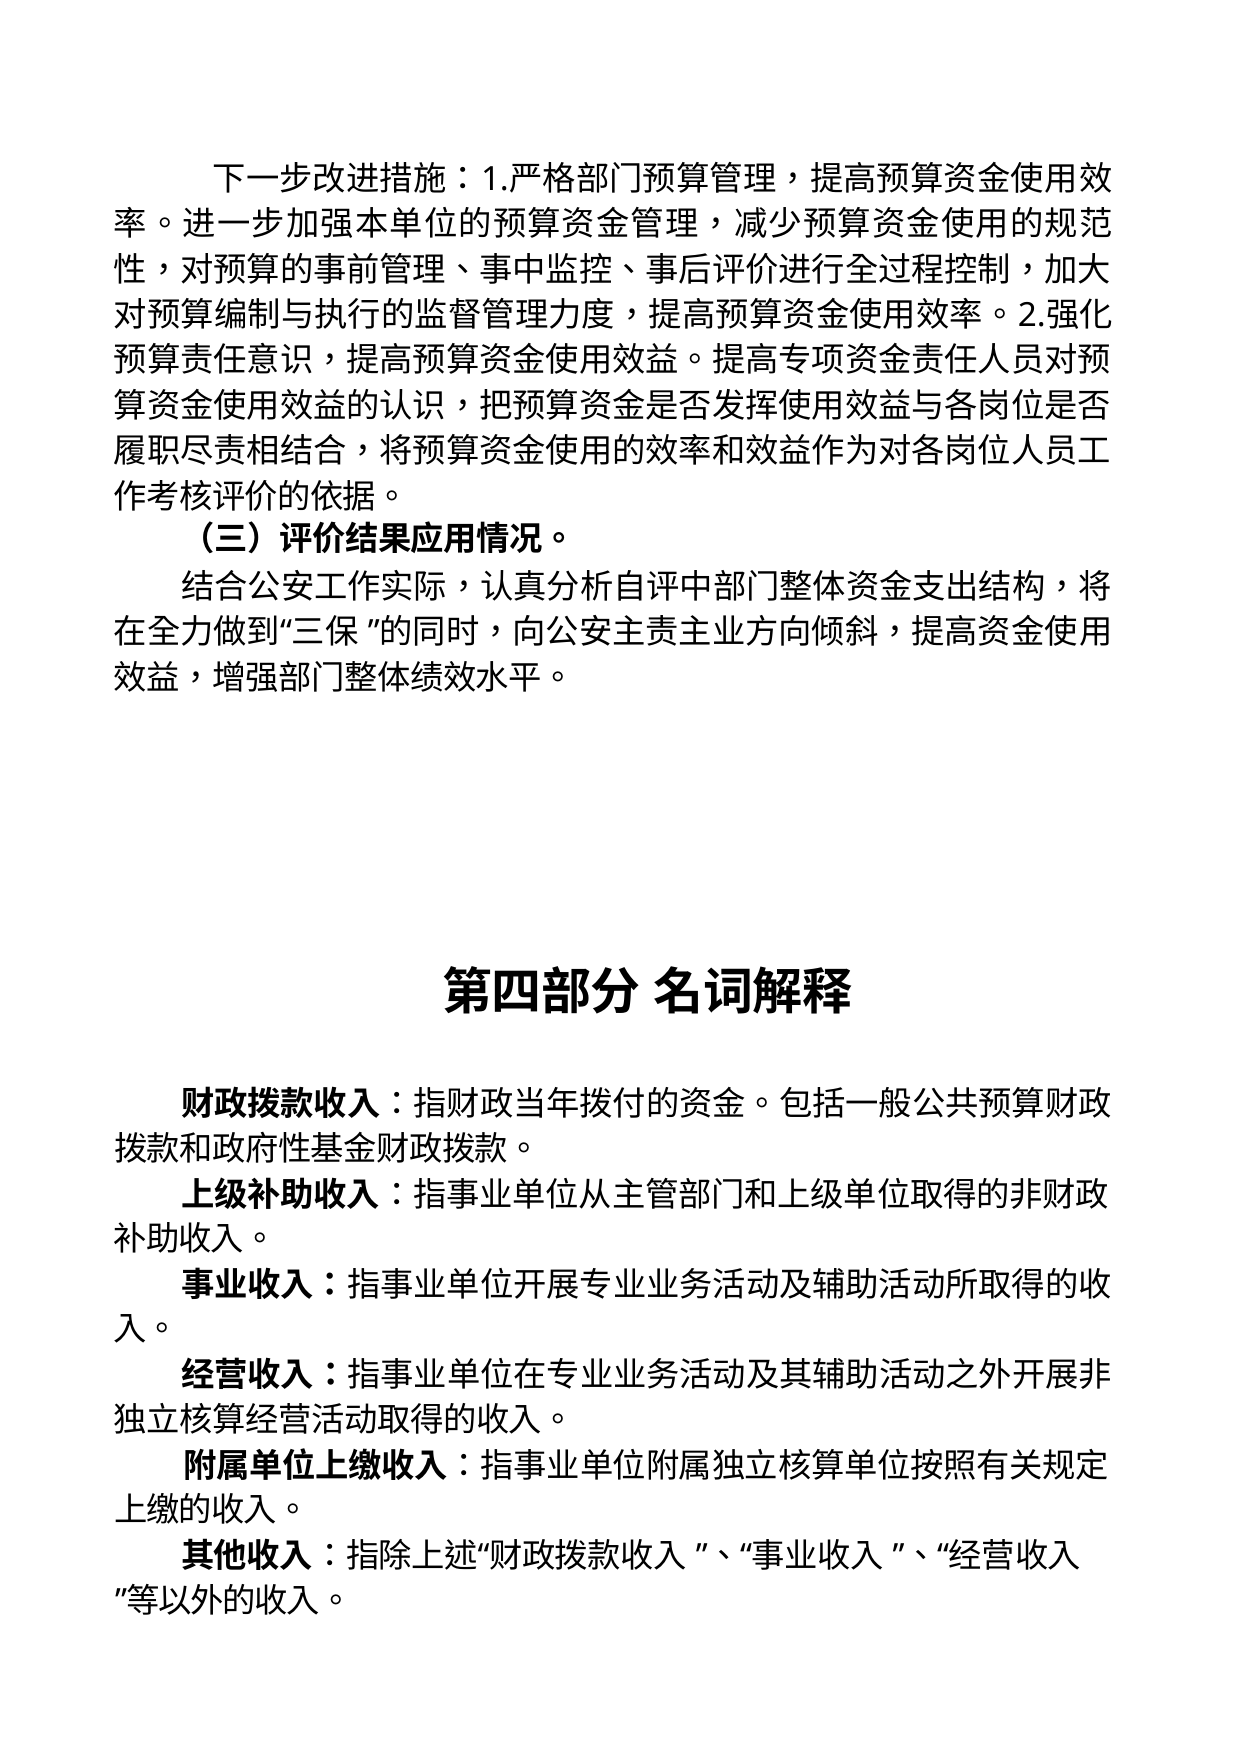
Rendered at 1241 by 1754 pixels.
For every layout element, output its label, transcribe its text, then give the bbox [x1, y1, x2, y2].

text 结合公安工作实际，认真分析自评中部门整体资金支出结构，将在全力做到“三保 ”的同时，向公安主责主业方向倾斜，提高资金使用效益，增强部门整体绩效水平。 [114, 563, 1113, 699]
text 第四部分 名词解释 [442, 960, 1114, 1022]
text 附属单位上缴收入：指事业单位附属独立核算单位按照有关规定上缴的收入。 [114, 1442, 1112, 1532]
text 财政拨款收入：指财政当年拨付的资金。包括一般公共预算财政拨款和政府性基金财政拨款。 [114, 1079, 1114, 1170]
text 事业收入：指事业单位开展专业业务活动及辅助活动所取得的收入。 [114, 1261, 1113, 1351]
text （三）评价结果应用情况。 [181, 518, 1114, 559]
text 下一步改进措施：1.严格部门预算管理，提高预算资金使用效率。进一步加强本单位的预算资金管理，减少预算资金使用的规范性，对预算的事前管理、事中监控、事后评价进行全过程控制，加大对预算编制与执行的监督管理力度，提高预算资金使用效率。2.强化预算责任意识，提高预算资金使用效益。提高专项资金责任人员对预算资金使用效益的认识，把预算资金是否发挥使用效益与各岗位是否履职尽责相结合，将预算资金使用的效率和效益作为对各岗位人员工作考核评价的依据。 [114, 154, 1113, 518]
text 其他收入：指除上述“财政拨款收入 ”、“事业收入 ”、“经营收入 ”等以外的收入。 [115, 1532, 1113, 1623]
text 上级补助收入：指事业单位从主管部门和上级单位取得的非财政补助收入。 [114, 1170, 1112, 1260]
text 经营收入：指事业单位在专业业务活动及其辅助活动之外开展非独立核算经营活动取得的收入。 [114, 1351, 1113, 1441]
